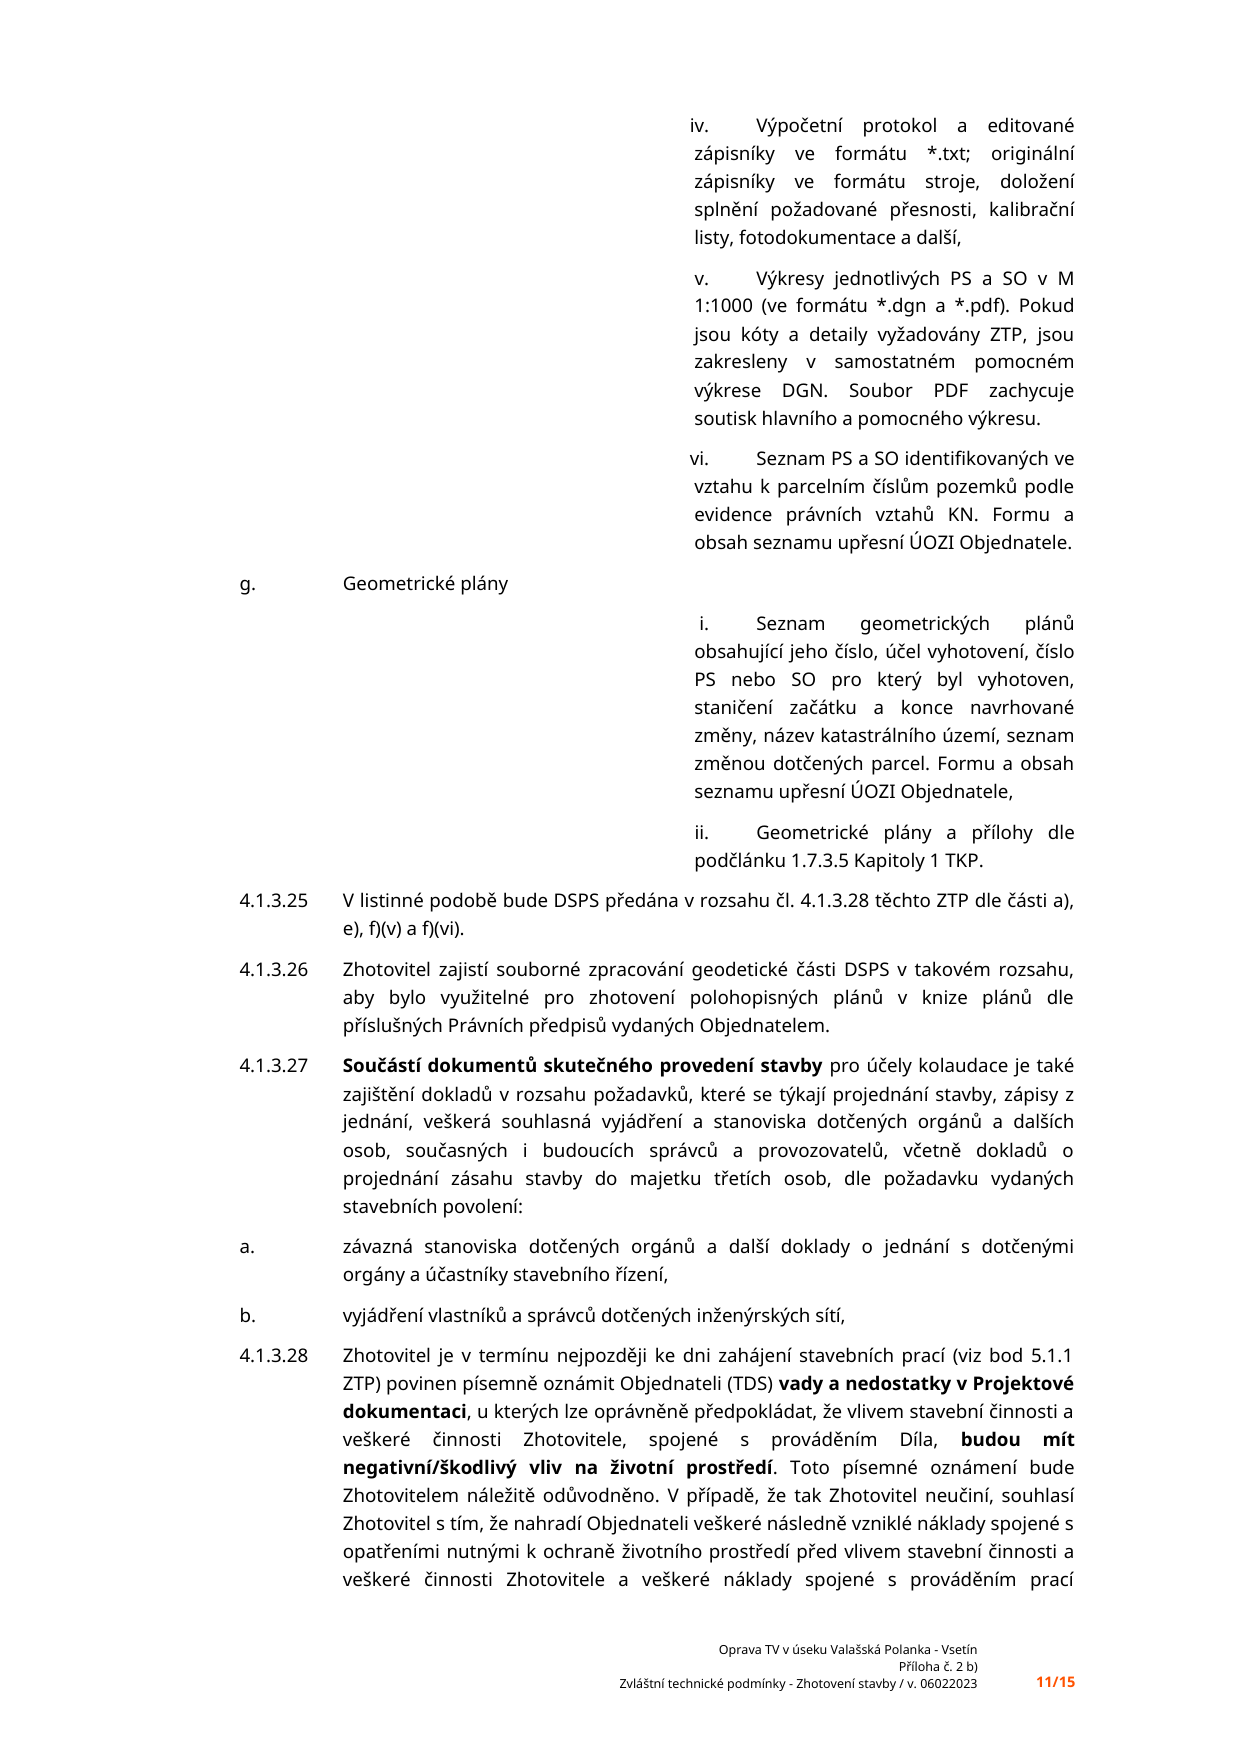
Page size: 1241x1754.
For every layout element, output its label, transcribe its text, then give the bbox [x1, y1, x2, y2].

text V listinné podobě bude DSPS předána v rozsahu čl. 4.1.3.28 těchto ZTP dle části a), e), f)(v) a f)(vi). [239, 888, 1075, 941]
list Geometrické plány a přílohy dle podčlánku 1.7.3.5 Kapitoly 1 TKP. [694, 819, 1075, 873]
list Seznam geometrických plánů obsahující jeho číslo, účel vyhotovení, číslo PS nebo SO pro který byl vyhotoven, staničení začátku a konce navrhované změny, název katastrálního území, seznam změnou dotčených parcel. Formu a obsah seznamu upřesní ÚOZI Objednatele, [694, 611, 1075, 804]
text Zhotovitel zajistí souborné zpracování geodetické části DSPS v takovém rozsahu, aby bylo využitelné pro zhotovení polohopisných plánů v knize plánů dle příslušných Právních předpisů vydaných Objednatelem. [239, 956, 1075, 1038]
list Seznam PS a SO identifikovaných ve vztahu k parcelním číslům pozemků podle evidence právních vztahů KN. Formu a obsah seznamu upřesní ÚOZI Objednatele. [694, 445, 1075, 555]
list vyjádření vlastníků a správců dotčených inženýrských sítí, [239, 1302, 1075, 1327]
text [239, 1342, 1075, 1592]
list Výpočetní protokol a editované zápisníky ve formátu *.txt; originální zápisníky ve formátu stroje, doložení splnění požadované přesnosti, kalibrační listy, fotodokumentace a další, [694, 112, 1075, 250]
list Výkresy jednotlivých PS a SO v M 1:1000 (ve formátu *.dgn a *.pdf). Pokud jsou kóty a detaily vyžadovány ZTP, jsou zakresleny v samostatném pomocném výkrese DGN. Soubor PDF zachycuje soutisk hlavního a pomocného výkresu. [694, 265, 1075, 430]
list závazná stanoviska dotčených orgánů a další doklady o jednání s dotčenými orgány a účastníky stavebního řízení, [239, 1233, 1075, 1287]
list Geometrické plány [239, 570, 1075, 596]
text Součástí dokumentů skutečného provedení stavby pro účely kolaudace je také zajištění dokladů v rozsahu požadavků, které se týkají projednání stavby, zápisy z jednání, veškerá souhlasná vyjádření a stanoviska dotčených orgánů a dalších osob, současných i budoucích správců a provozovatelů, včetně dokladů o projednání zásahu stavby do majetku třetích osob, dle požadavku vydaných stavebních povolení: [239, 1053, 1075, 1218]
